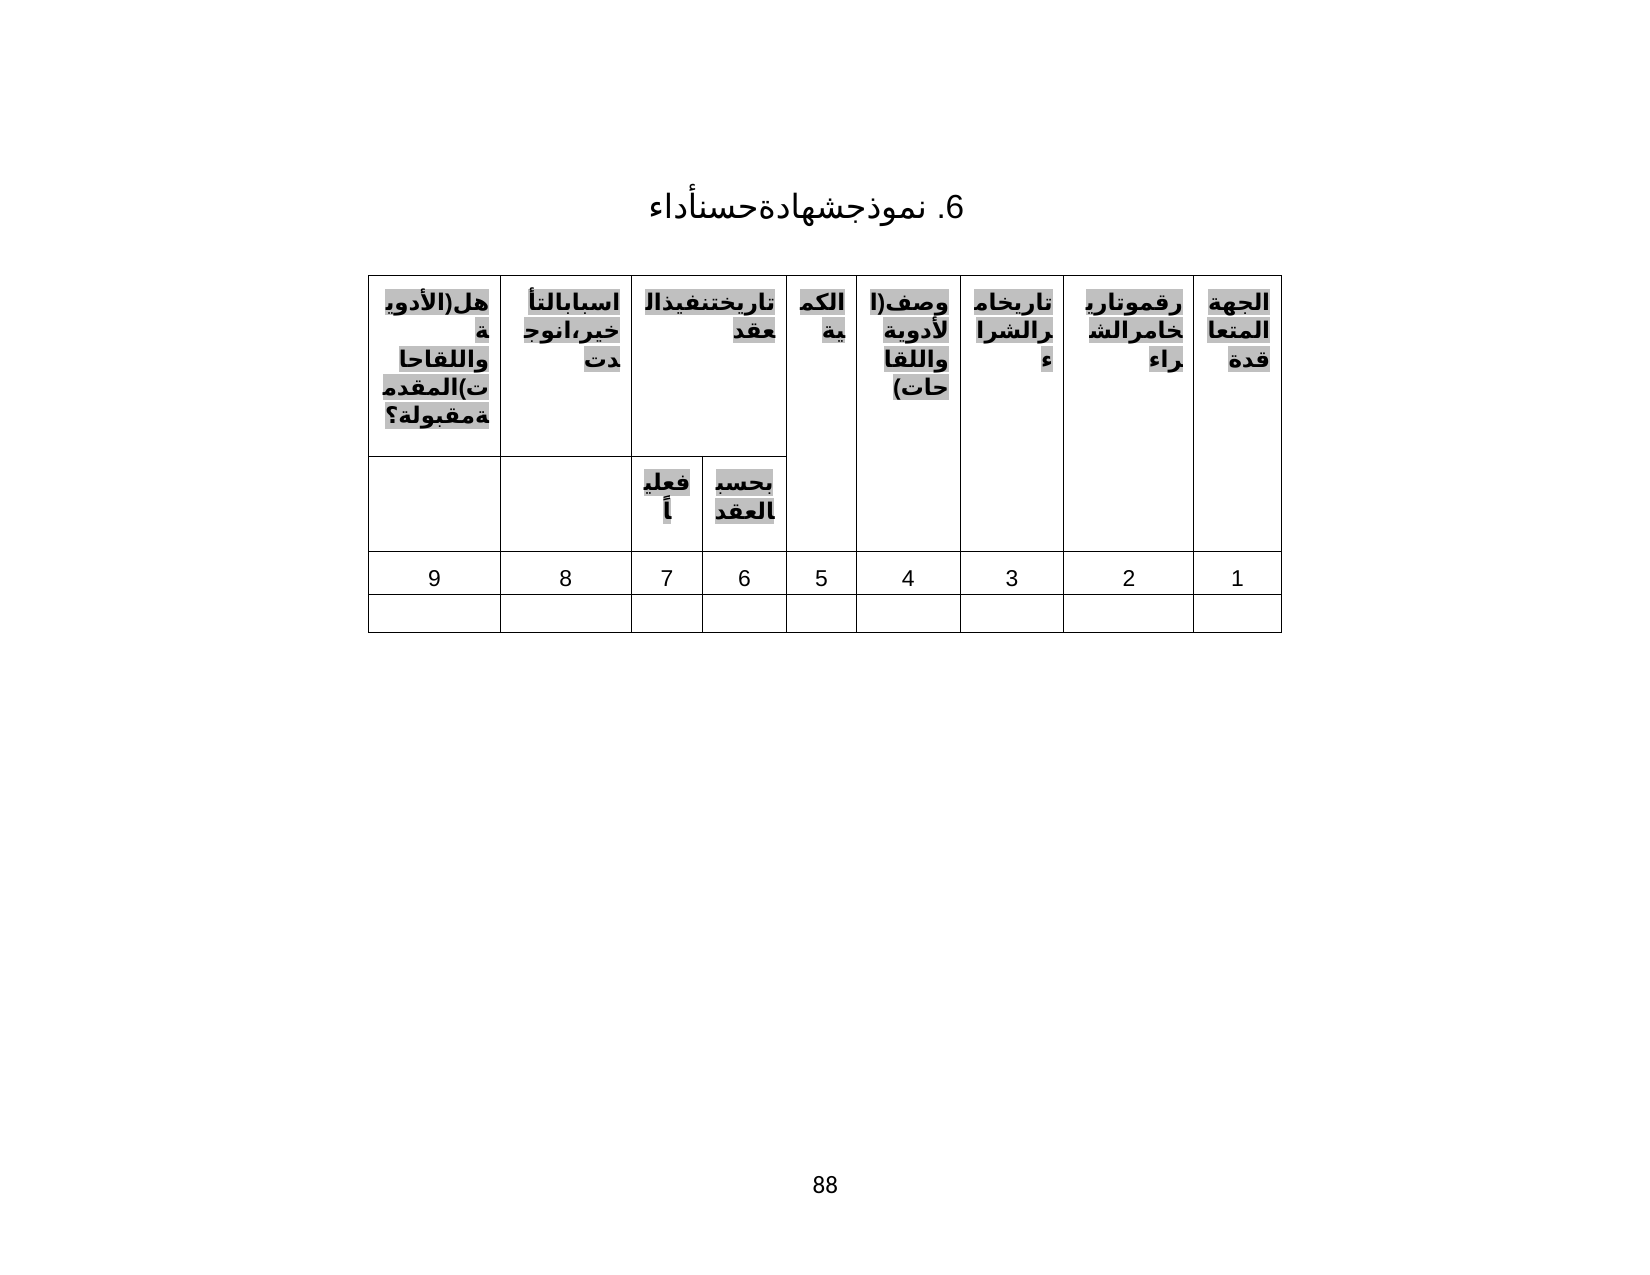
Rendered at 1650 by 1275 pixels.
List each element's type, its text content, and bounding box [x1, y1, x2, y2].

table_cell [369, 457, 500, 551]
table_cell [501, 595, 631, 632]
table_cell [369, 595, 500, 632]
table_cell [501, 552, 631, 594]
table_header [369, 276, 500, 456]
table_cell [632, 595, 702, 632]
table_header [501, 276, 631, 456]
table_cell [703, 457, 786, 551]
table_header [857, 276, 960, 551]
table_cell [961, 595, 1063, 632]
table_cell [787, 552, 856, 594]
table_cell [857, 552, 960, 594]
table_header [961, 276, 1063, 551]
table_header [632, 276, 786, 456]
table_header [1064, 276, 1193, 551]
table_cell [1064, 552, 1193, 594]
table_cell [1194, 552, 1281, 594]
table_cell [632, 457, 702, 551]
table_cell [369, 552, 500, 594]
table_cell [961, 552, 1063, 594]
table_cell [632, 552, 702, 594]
text 6. نموذجشهادةحسنأداء [150, 187, 1462, 226]
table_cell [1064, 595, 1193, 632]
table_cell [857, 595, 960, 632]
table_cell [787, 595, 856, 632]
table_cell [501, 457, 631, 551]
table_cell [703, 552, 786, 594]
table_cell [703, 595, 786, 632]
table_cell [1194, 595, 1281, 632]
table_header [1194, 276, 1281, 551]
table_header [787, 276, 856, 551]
